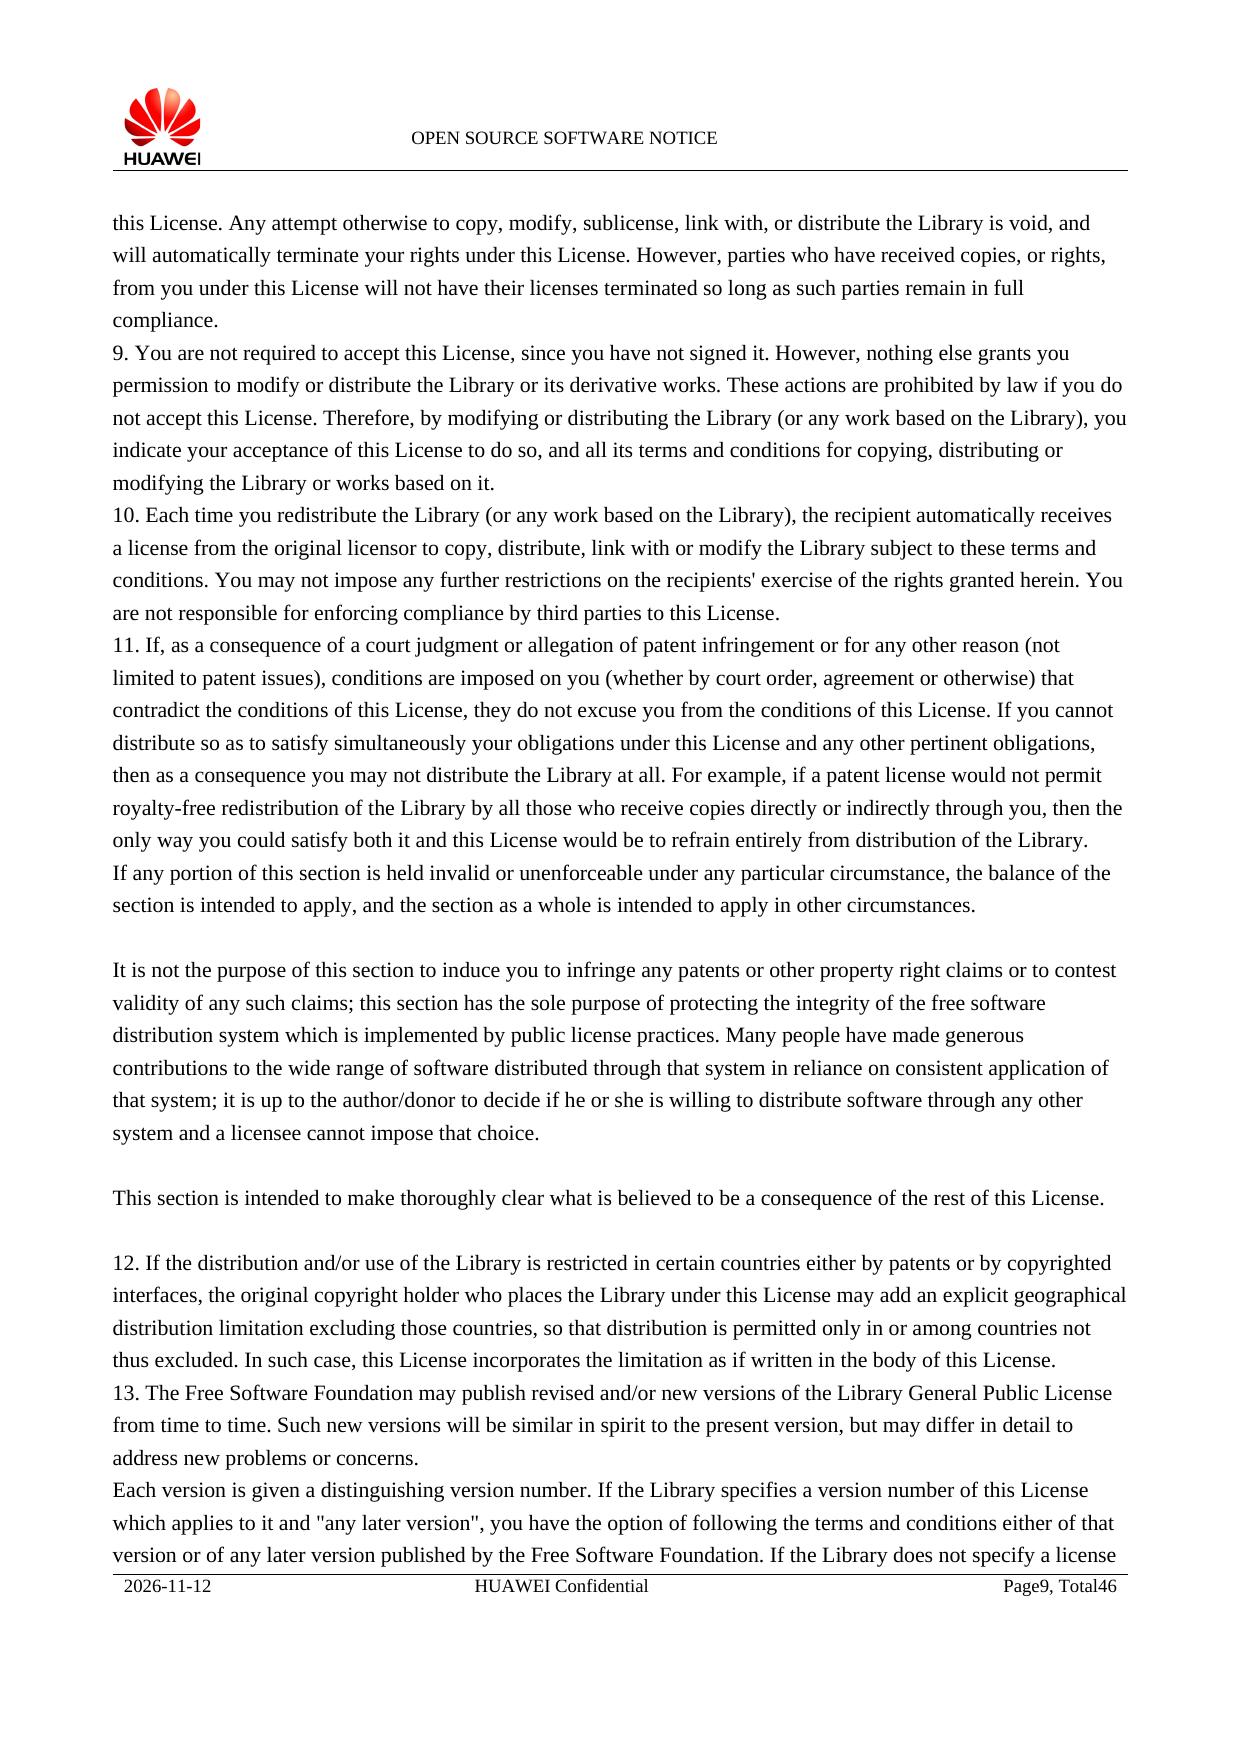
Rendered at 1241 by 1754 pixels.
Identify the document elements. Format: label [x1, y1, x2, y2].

picture [124, 88, 201, 165]
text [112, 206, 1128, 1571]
